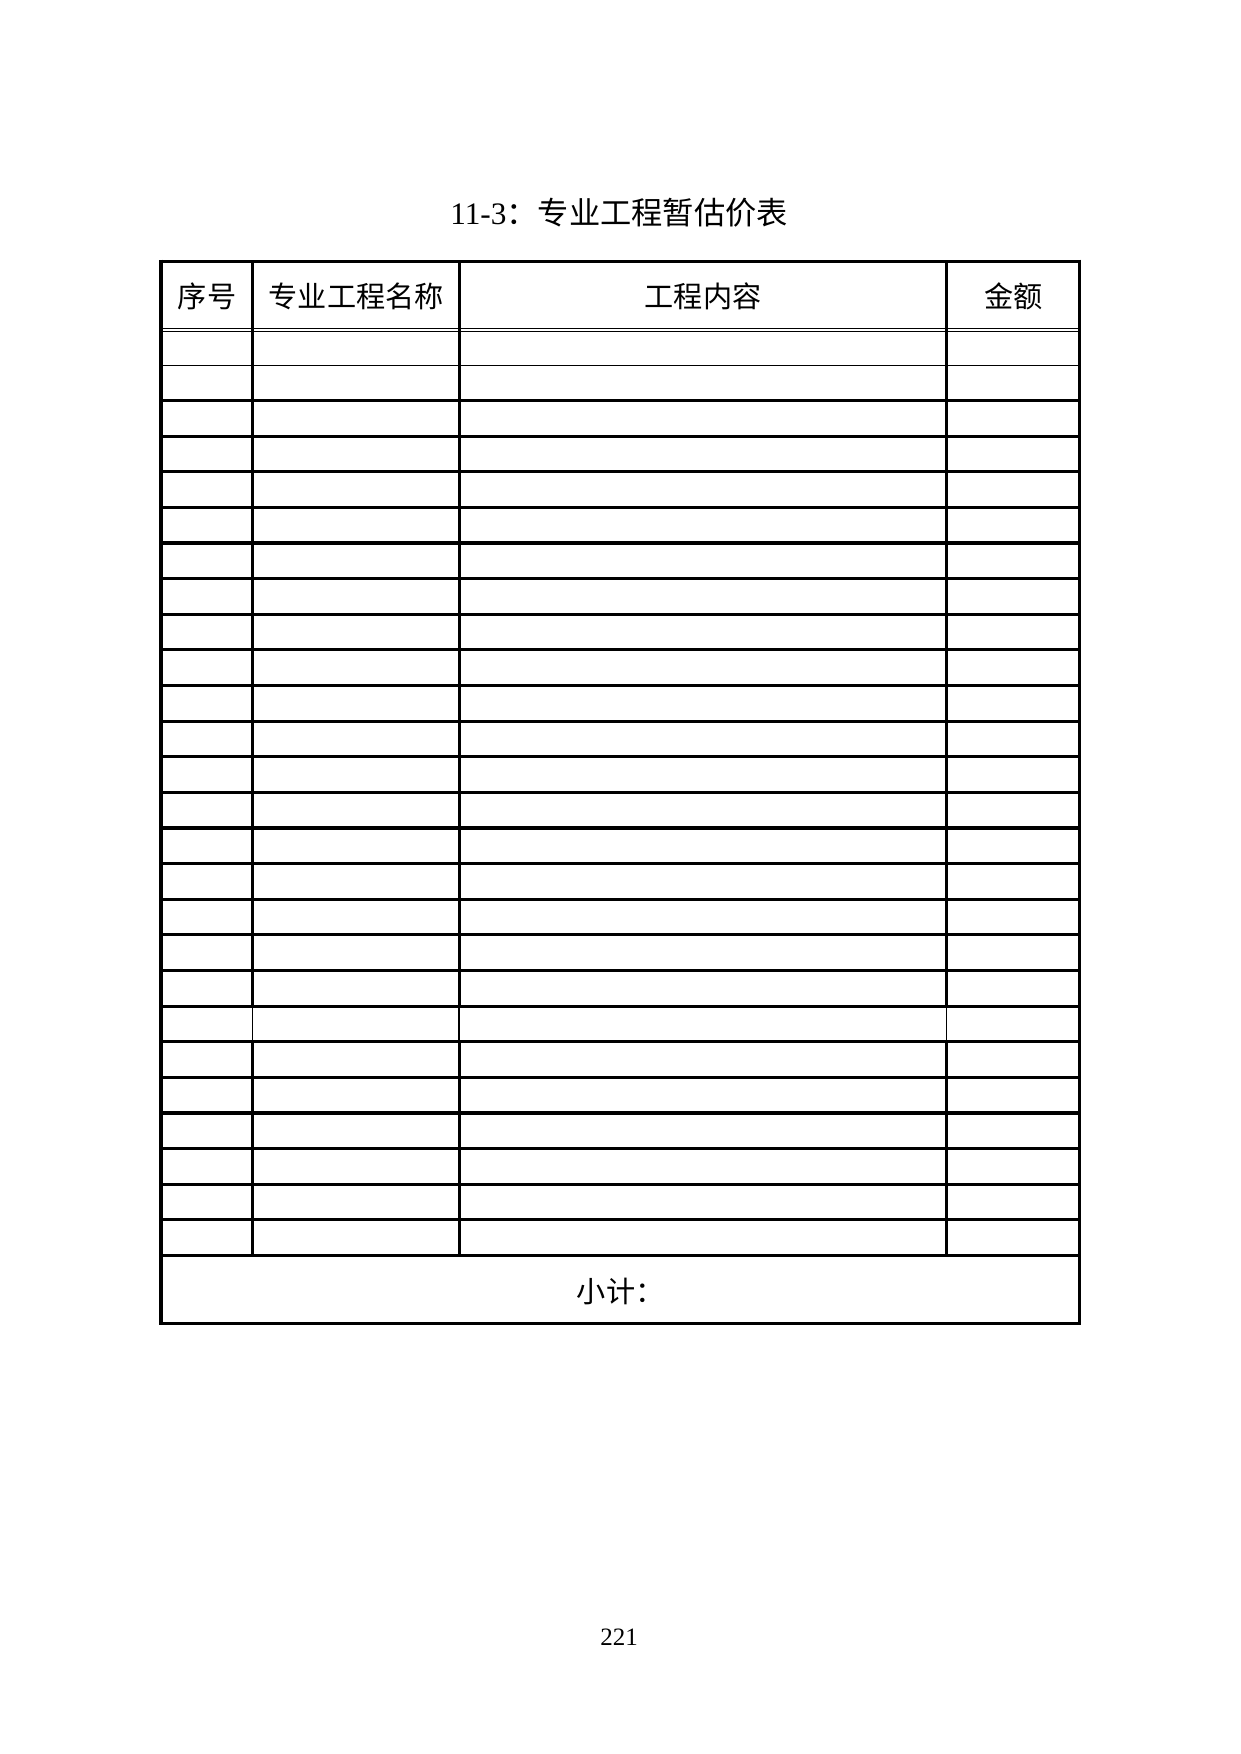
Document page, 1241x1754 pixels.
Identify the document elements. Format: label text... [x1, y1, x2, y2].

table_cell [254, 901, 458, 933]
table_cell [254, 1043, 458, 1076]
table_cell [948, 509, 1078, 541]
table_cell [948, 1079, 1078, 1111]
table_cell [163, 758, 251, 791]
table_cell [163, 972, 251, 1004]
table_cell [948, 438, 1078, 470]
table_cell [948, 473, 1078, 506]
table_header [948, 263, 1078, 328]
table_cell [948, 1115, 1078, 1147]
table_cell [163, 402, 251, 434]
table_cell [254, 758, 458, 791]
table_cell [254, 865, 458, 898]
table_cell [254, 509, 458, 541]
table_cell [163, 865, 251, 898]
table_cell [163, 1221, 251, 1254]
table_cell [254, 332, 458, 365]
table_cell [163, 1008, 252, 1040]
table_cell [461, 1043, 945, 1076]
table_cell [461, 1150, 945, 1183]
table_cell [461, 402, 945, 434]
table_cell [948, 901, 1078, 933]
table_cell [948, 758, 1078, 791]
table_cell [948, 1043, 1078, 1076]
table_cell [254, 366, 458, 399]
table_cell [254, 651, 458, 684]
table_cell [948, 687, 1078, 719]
text 11-3：专业工程暂估价表 [159, 178, 1078, 243]
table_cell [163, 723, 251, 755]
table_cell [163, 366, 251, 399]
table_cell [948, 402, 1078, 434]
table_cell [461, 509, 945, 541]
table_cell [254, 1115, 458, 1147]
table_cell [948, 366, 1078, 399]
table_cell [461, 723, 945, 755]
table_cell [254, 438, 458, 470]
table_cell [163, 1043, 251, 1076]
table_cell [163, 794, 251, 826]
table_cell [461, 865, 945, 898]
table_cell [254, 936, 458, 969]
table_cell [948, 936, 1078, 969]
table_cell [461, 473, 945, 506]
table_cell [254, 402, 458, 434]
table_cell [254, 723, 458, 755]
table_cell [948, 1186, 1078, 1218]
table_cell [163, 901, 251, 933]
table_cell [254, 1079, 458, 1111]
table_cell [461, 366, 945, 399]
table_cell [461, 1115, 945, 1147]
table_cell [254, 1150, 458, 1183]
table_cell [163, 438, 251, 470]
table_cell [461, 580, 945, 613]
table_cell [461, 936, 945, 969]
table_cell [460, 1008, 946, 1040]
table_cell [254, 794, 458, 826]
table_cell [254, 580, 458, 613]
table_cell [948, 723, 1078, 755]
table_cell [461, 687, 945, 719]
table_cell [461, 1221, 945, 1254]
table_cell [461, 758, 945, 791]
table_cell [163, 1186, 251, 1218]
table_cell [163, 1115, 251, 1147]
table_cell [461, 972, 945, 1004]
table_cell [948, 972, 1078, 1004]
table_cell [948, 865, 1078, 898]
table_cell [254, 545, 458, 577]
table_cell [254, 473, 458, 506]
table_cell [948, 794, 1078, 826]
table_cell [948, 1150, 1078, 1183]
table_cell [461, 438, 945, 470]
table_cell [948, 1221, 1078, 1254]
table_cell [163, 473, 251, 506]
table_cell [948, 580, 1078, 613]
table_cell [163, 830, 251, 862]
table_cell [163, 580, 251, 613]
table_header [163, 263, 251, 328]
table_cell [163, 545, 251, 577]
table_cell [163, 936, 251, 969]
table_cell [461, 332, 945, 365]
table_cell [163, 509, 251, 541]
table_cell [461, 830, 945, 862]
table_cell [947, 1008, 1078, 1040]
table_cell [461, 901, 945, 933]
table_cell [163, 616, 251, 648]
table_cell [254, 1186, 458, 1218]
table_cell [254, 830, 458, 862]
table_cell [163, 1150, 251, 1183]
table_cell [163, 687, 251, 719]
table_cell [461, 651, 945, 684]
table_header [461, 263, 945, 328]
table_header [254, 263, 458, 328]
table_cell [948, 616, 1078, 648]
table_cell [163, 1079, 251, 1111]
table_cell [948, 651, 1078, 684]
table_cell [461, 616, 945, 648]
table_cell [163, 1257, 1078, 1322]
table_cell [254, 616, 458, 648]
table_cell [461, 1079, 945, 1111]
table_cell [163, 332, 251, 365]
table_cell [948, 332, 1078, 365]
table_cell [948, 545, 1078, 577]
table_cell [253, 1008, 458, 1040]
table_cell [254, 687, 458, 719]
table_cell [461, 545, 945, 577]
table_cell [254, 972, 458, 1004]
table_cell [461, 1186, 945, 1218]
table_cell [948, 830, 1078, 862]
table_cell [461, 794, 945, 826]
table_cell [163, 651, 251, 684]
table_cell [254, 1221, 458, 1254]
